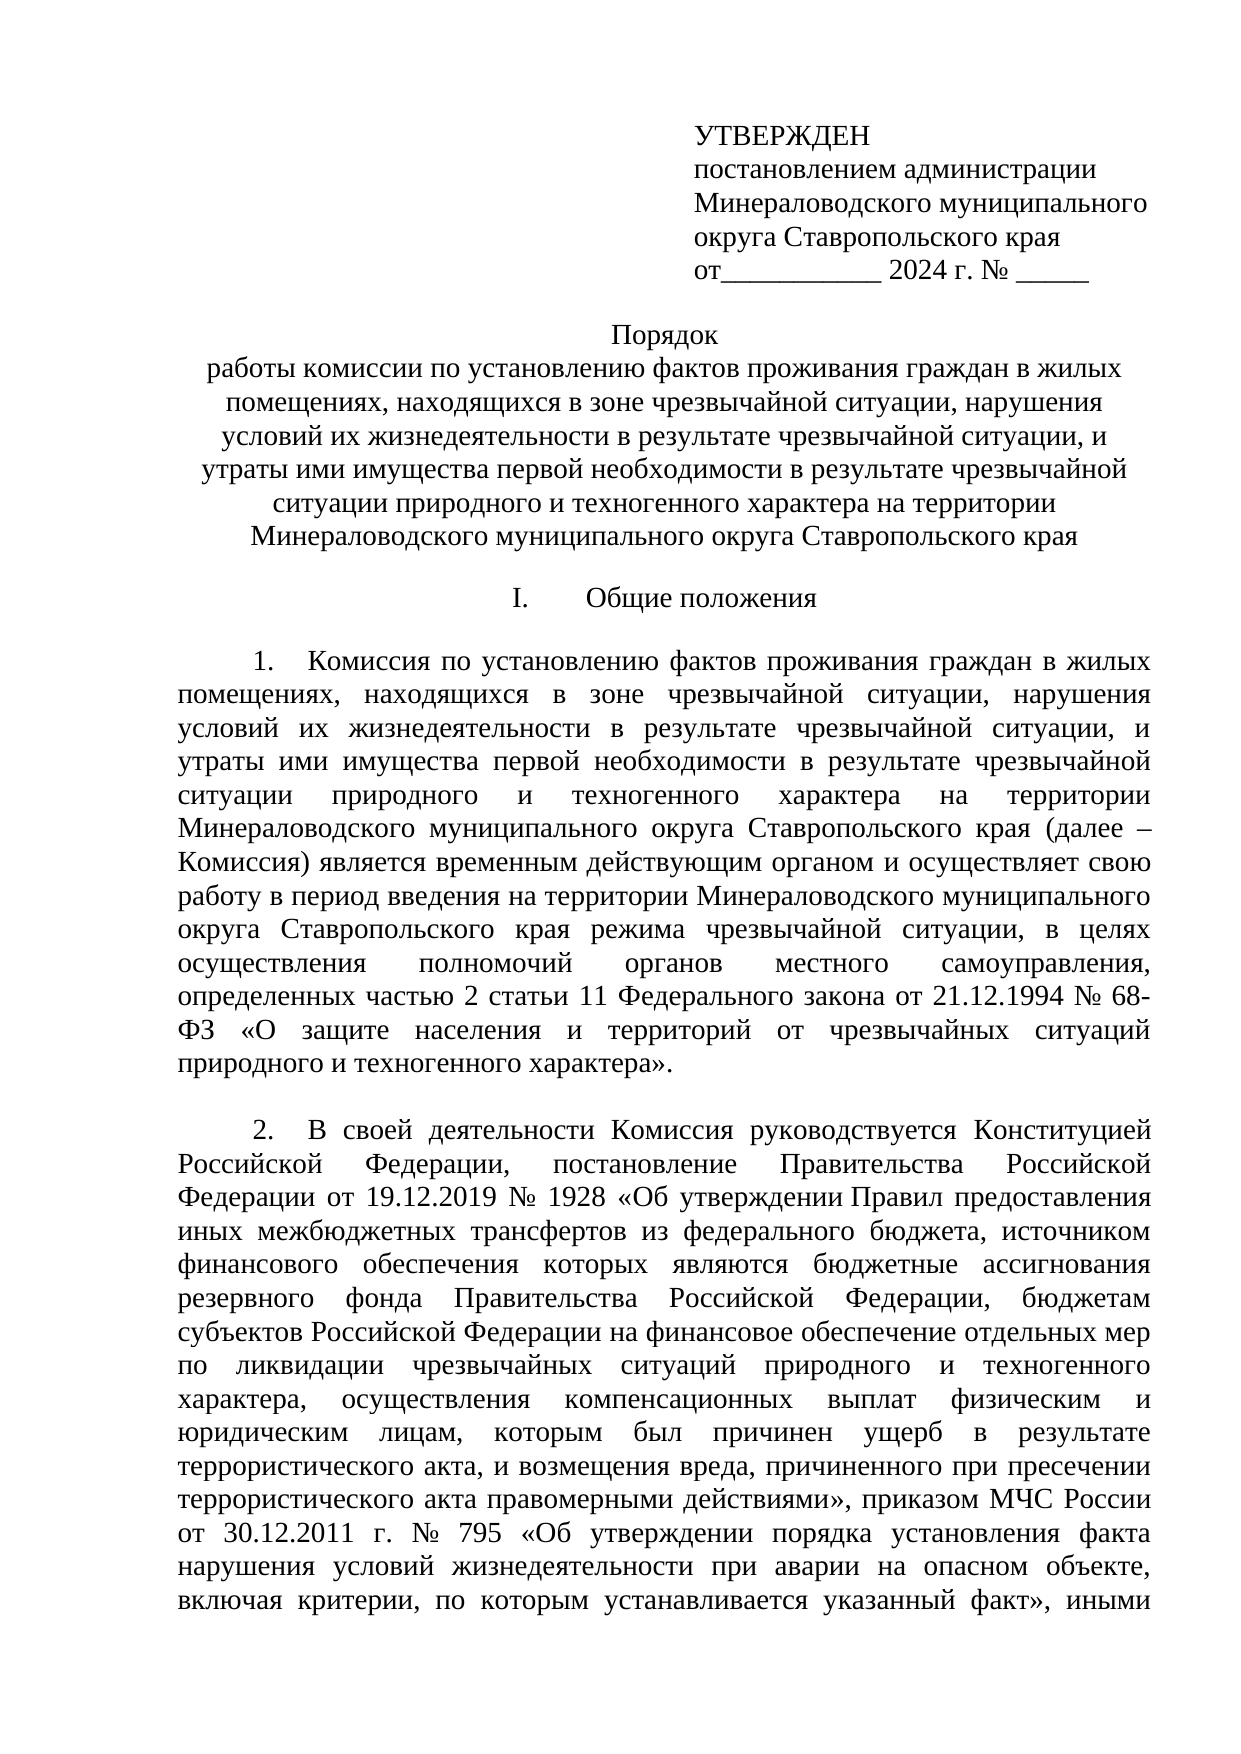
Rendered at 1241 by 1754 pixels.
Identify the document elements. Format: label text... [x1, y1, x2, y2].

text УТВЕРЖДЕН [693, 118, 1152, 152]
text работы комиссии по установлению фактов проживания граждан в жилых помещениях, находящихся в зоне чрезвычайной ситуации, нарушения условий их жизнедеятельности в результате чрезвычайной ситуации, и утраты ими имущества первой необходимости в результате чрезвычайной ситуации природного и техногенного характера на территории Минераловодского муниципального округа Ставропольского края [177, 351, 1152, 552]
list Общие положения [177, 581, 1152, 614]
list Комиссия по установлению фактов проживания граждан в жилых помещениях, находящихся в зоне чрезвычайной ситуации, нарушения условий их жизнедеятельности в результате чрезвычайной ситуации, и утраты ими имущества первой необходимости в результате чрезвычайной ситуации природного и техногенного характера на территории Минераловодского муниципального округа Ставропольского края (далее – Комиссия) является временным действующим органом и осуществляет свою работу в период введения на территории Минераловодского муниципального округа Ставропольского края режима чрезвычайной ситуации, в целях осуществления полномочий органов местного самоуправления, определенных частью 2 статьи 11 Федерального закона от 21.12.1994 № 68- ФЗ «О защите населения и территорий от чрезвычайных ситуаций природного и техногенного характера». [177, 643, 1152, 1079]
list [177, 1481, 1152, 1616]
text постановлением администрации Минераловодского муниципального округа Ставропольского края от___________ 2024 г. № _____ [693, 152, 1152, 286]
text Порядок [177, 317, 1152, 351]
